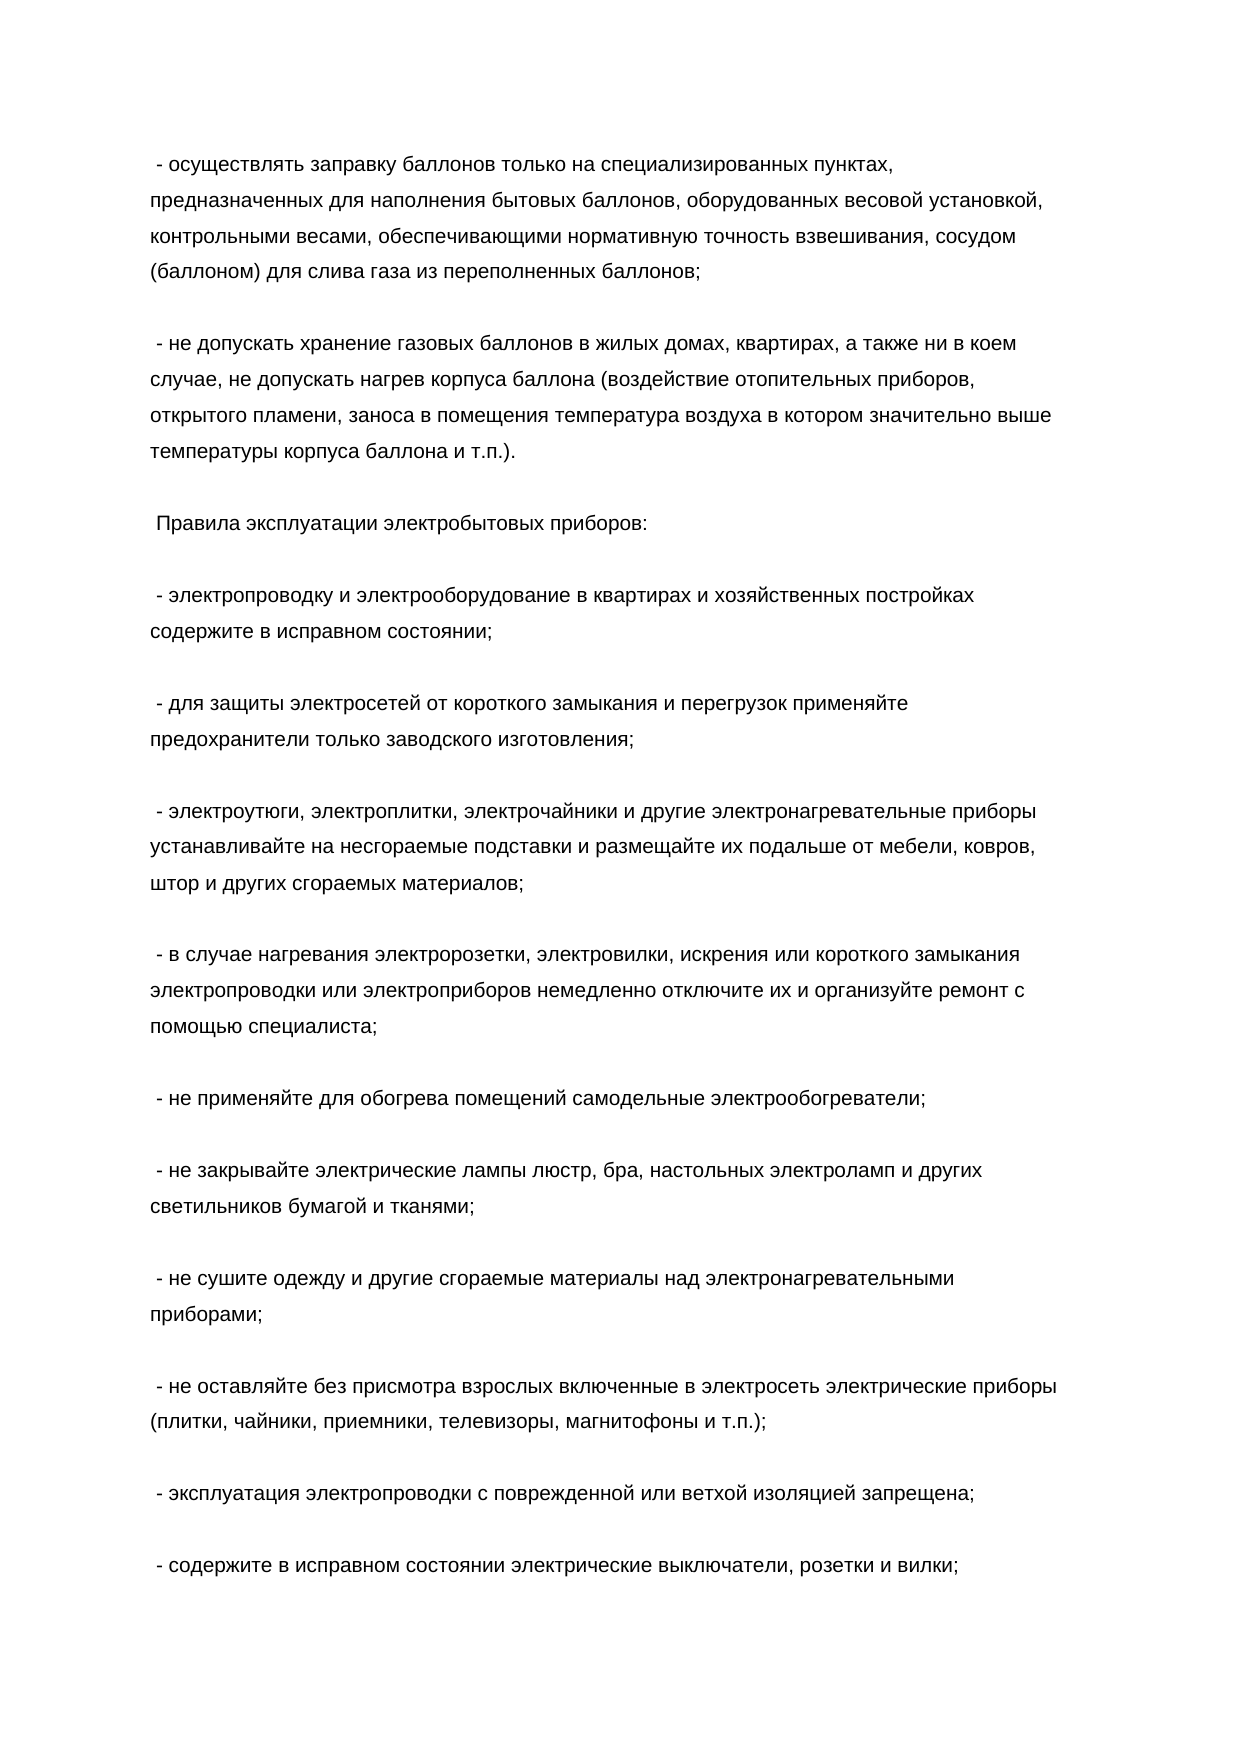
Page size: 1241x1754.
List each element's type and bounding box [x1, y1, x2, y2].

table_cell [140, 150, 1078, 1577]
